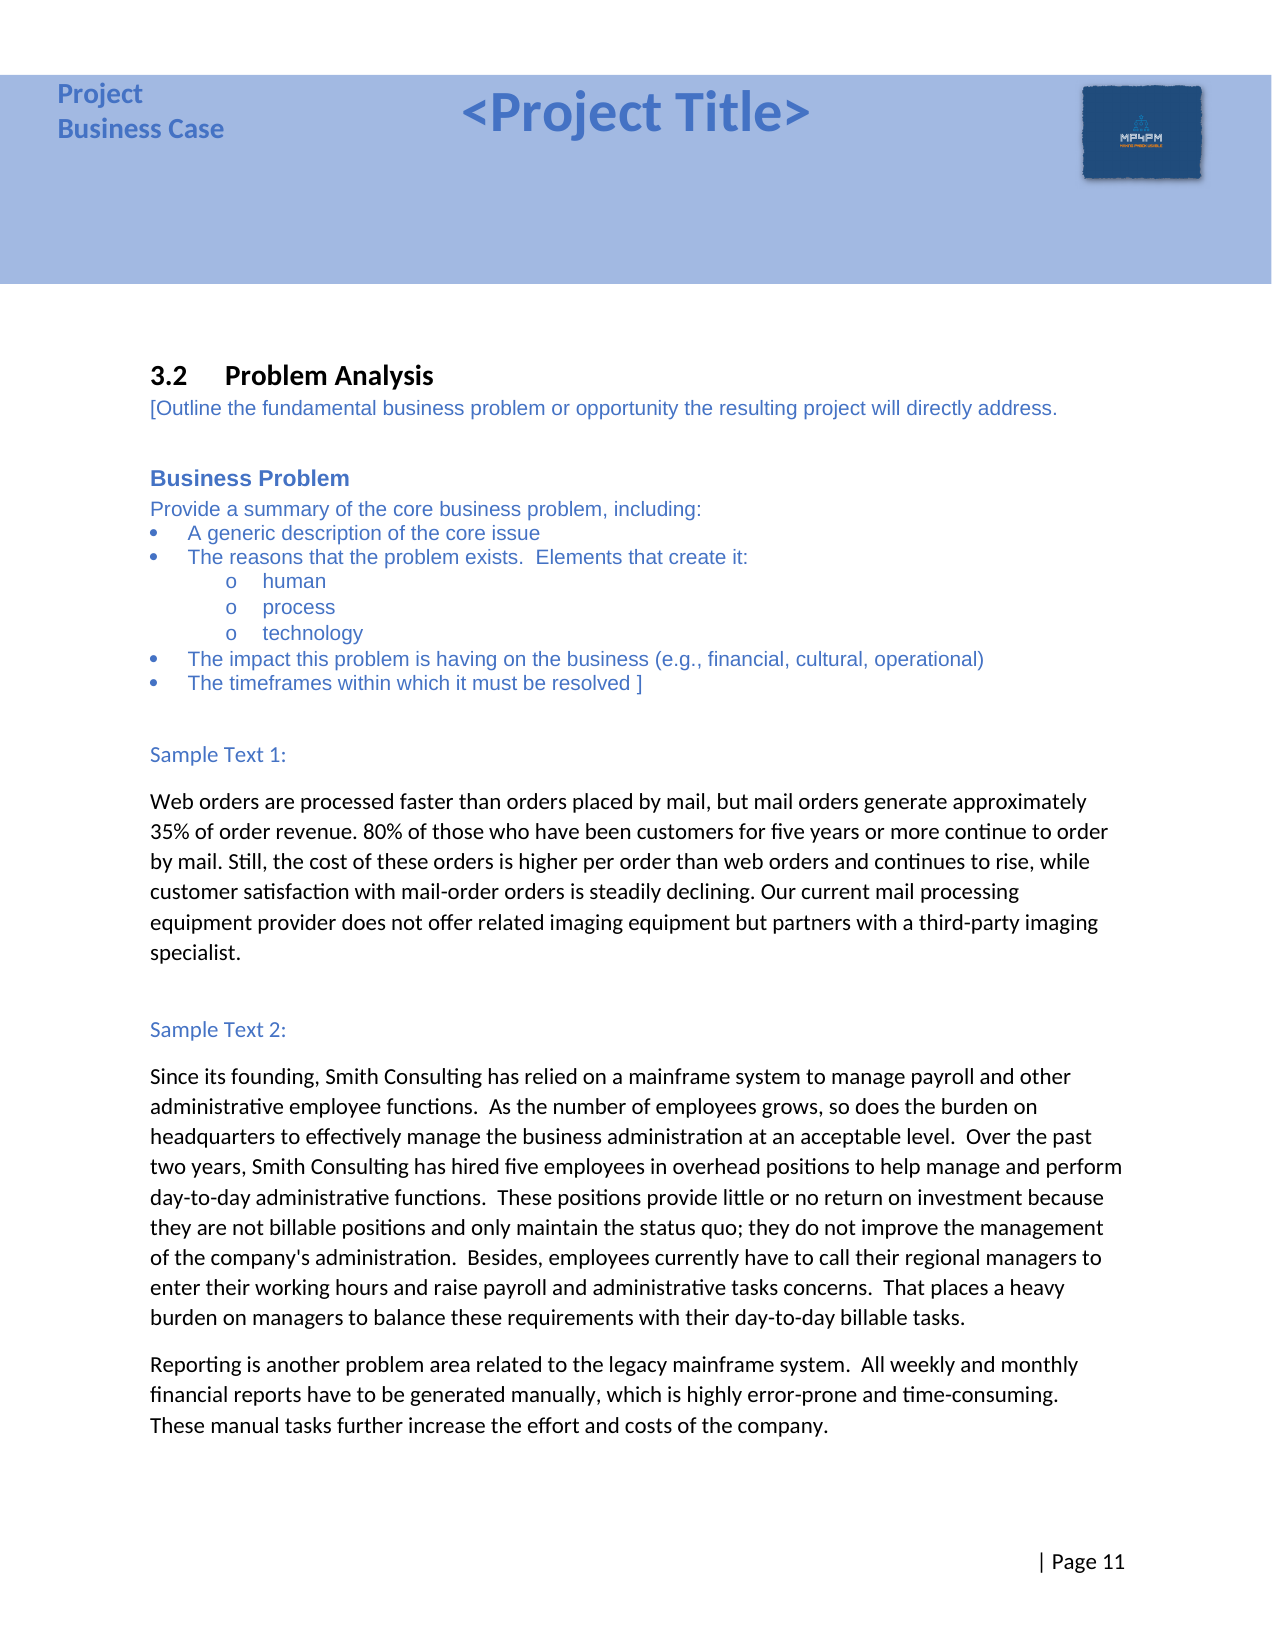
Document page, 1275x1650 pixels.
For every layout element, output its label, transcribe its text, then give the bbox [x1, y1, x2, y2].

list The timeframes within which it must be resolved ] [150, 671, 1125, 695]
text Business Problem [150, 464, 1125, 491]
list technology [225, 621, 1125, 647]
subtitle Problem Analysis [150, 357, 1125, 393]
list A generic description of the core issue [150, 521, 1125, 545]
text Since its founding, Smith Consulting has relied on a mainframe system to manage payroll and other administrative employee functions. As the number of employees grows, so does the burden on headquarters to effectively manage the business administration at an acceptable level. Over the past two years, Smith Consulting has hired five employees in overhead positions to help manage and perform day-to-day administrative functions. These positions provide little or no return on investment because they are not billable positions and only maintain the status quo; they do not improve the management of the company's administration. Besides, employees currently have to call their regional managers to enter their working hours and raise payroll and administrative tasks concerns. That places a heavy burden on managers to balance these requirements with their day-to-day billable tasks. [150, 1062, 1125, 1332]
text [Outline the fundamental business problem or opportunity the resulting project will directly address. [150, 396, 1125, 419]
text Sample Text 1: [150, 740, 1125, 768]
text Sample Text 2: [150, 1015, 1125, 1043]
text Web orders are processed faster than orders placed by mail, but mail orders generate approximately 35% of order revenue. 80% of those who have been customers for five years or more continue to order by mail. Still, the cost of these orders is higher per order than web orders and continues to rise, while customer satisfaction with mail-order orders is steadily declining. Our current mail processing equipment provider does not offer related imaging equipment but partners with a third-party imaging specialist. [150, 787, 1125, 996]
list human [225, 569, 1125, 595]
list process [225, 595, 1125, 621]
list The impact this problem is having on the business (e.g., financial, cultural, operational) [150, 647, 1125, 671]
text Provide a summary of the core business problem, including: [150, 497, 1125, 521]
picture [1071, 75, 1213, 190]
list The reasons that the problem exists. Elements that create it: [150, 545, 1125, 569]
text Reporting is another problem area related to the legacy mainframe system. All weekly and monthly financial reports have to be generated manually, which is highly error-prone and time-consuming. These manual tasks further increase the effort and costs of the company. [150, 1350, 1125, 1439]
